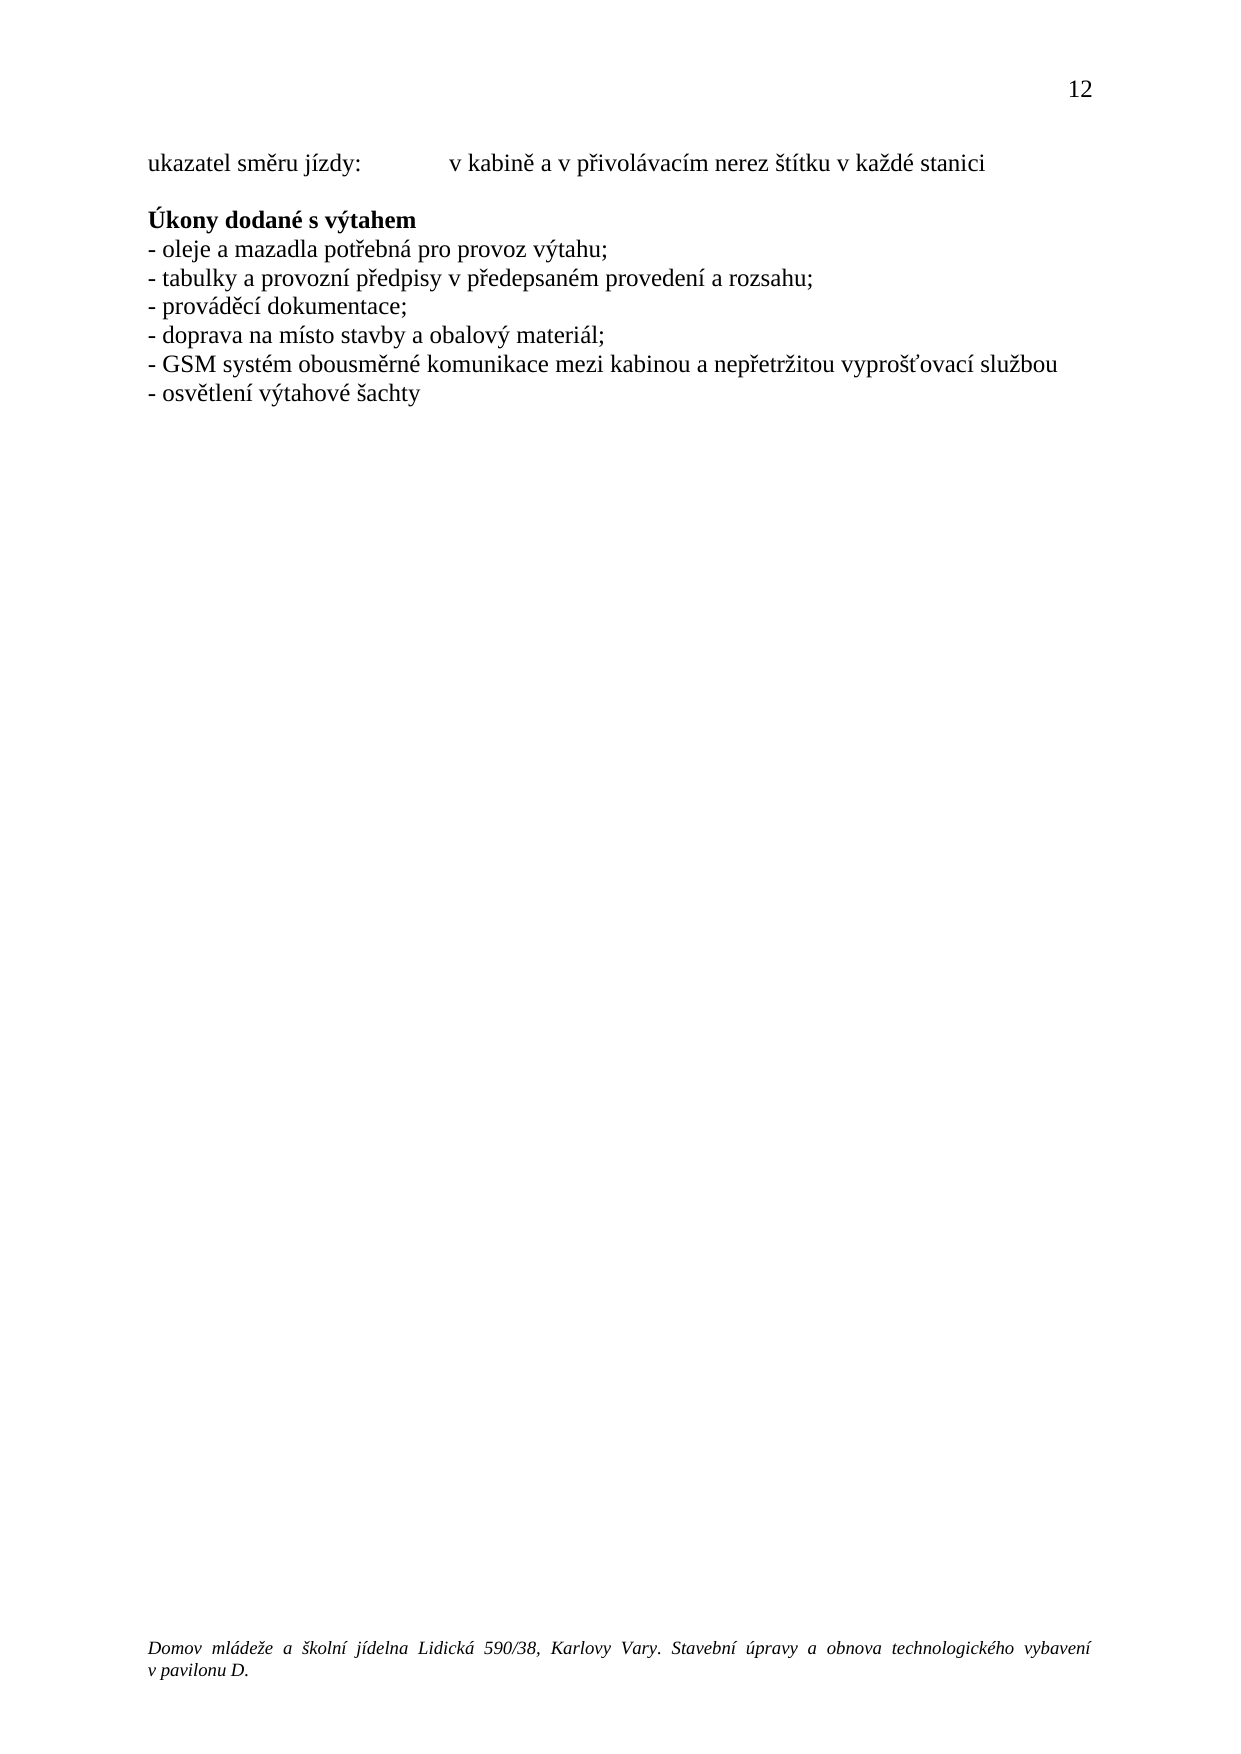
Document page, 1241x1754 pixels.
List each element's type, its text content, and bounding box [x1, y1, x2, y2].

text - oleje a mazadla potřebná pro provoz výtahu; [148, 234, 1093, 263]
text - GSM systém obousměrné komunikace mezi kabinou a nepřetržitou vyprošťovací službou [148, 349, 1093, 378]
text - osvětlení výtahové šachty [148, 378, 1093, 406]
text - doprava na místo stavby a obalový materiál; [148, 320, 1093, 349]
text - tabulky a provozní předpisy v předepsaném provedení a rozsahu; [148, 263, 1093, 291]
text Úkony dodané s výtahem [148, 205, 1093, 234]
text - prováděcí dokumentace; [148, 291, 1093, 320]
text ukazatel směru jízdy: v kabině a v přivolávacím nerez štítku v každé stanici [148, 148, 1093, 176]
